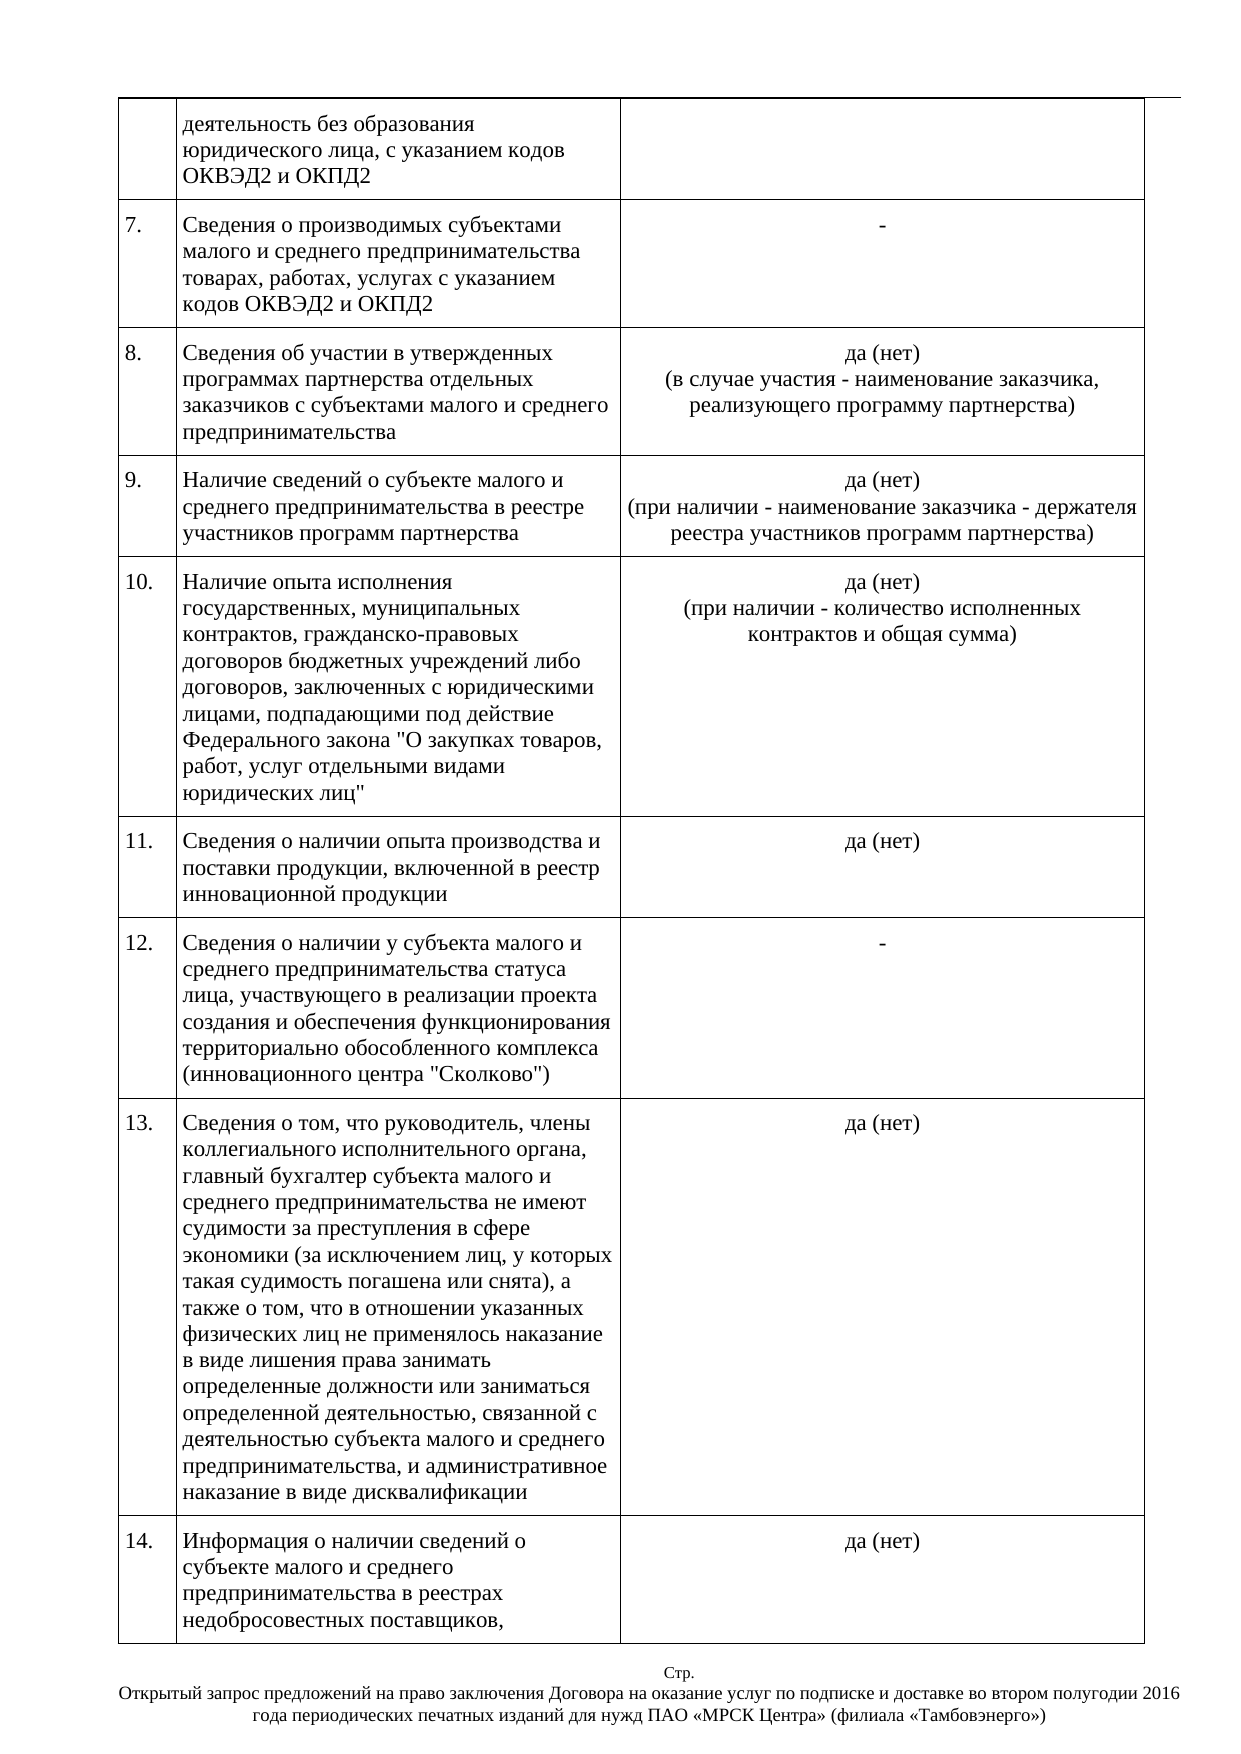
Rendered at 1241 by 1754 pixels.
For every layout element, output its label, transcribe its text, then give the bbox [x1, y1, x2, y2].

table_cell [177, 99, 620, 199]
table_cell 13. [119, 1099, 176, 1515]
table_cell да (нет) [621, 1516, 1144, 1643]
table_cell - [621, 99, 1144, 199]
table_cell - [621, 200, 1144, 327]
table_cell 6. [119, 99, 176, 199]
table_cell Наличие сведений о субъекте малого и среднего предпринимательства в реестре участников программ партнерства [177, 456, 620, 556]
table_cell Сведения о наличии опыта производства и поставки продукции, включенной в реестр инновационной продукции [177, 817, 620, 917]
table_cell 9. [119, 456, 176, 556]
table_cell 7. [119, 200, 176, 327]
table_cell 11. [119, 817, 176, 917]
table_cell - [621, 918, 1144, 1097]
table_cell да (нет) (при наличии - наименование заказчика - держателя реестра участников программ партнерства) [621, 456, 1144, 556]
table_cell 10. [119, 557, 176, 816]
table_cell Сведения о наличии у субъекта малого и среднего предпринимательства статуса лица, участвующего в реализации проекта создания и обеспечения функционирования территориально обособленного комплекса (инновационного центра "Сколково") [177, 918, 620, 1097]
table_cell Сведения о том, что руководитель, члены коллегиального исполнительного органа, главный бухгалтер субъекта малого и среднего предпринимательства не имеют судимости за преступления в сфере экономики (за исключением лиц, у которых такая судимость погашена или снята), а также о том, что в отношении указанных физических лиц не применялось наказание в виде лишения права занимать определенные должности или заниматься определенной деятельностью, связанной с деятельностью субъекта малого и среднего предпринимательства, и административное наказание в виде дисквалификации [177, 1099, 620, 1515]
table_cell 12. [119, 918, 176, 1097]
table_cell да (нет) [621, 1099, 1144, 1515]
table_cell да (нет) (при наличии - количество исполненных контрактов и общая сумма) [621, 557, 1144, 816]
table_cell да (нет) (в случае участия - наименование заказчика, реализующего программу партнерства) [621, 328, 1144, 455]
table_cell да (нет) [621, 817, 1144, 917]
table_cell 8. [119, 328, 176, 455]
table_cell Сведения о производимых субъектами малого и среднего предпринимательства товарах, работах, услугах с указанием кодов ОКВЭД2 и ОКПД2 [177, 200, 620, 327]
table_cell Наличие опыта исполнения государственных, муниципальных контрактов, гражданско-правовых договоров бюджетных учреждений либо договоров, заключенных с юридическими лицами, подпадающими под действие Федерального закона "О закупках товаров, работ, услуг отдельными видами юридических лиц" [177, 557, 620, 816]
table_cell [177, 1516, 620, 1643]
table_cell Сведения об участии в утвержденных программах партнерства отдельных заказчиков с субъектами малого и среднего предпринимательства [177, 328, 620, 455]
table_cell 14. [119, 1516, 176, 1643]
